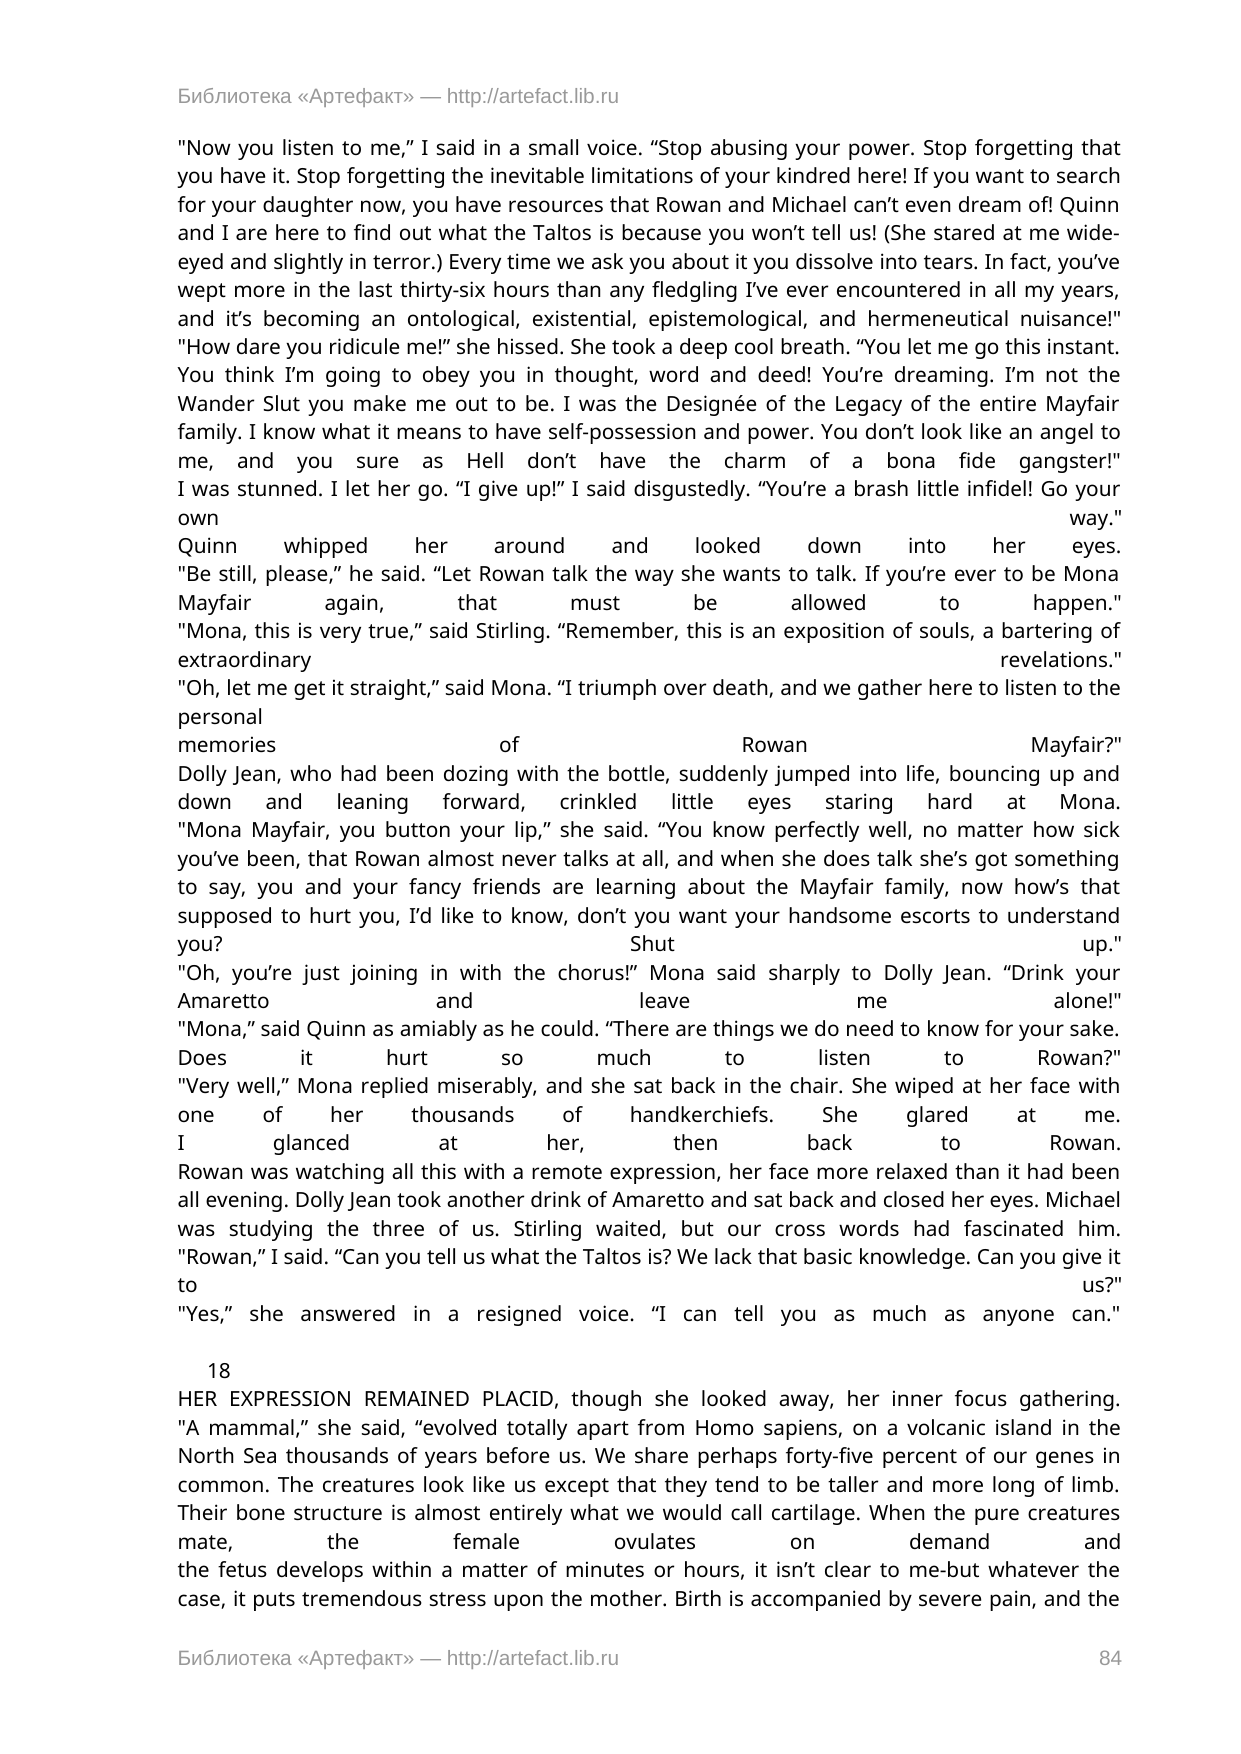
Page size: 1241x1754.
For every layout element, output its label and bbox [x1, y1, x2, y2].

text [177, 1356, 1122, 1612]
text [177, 133, 1122, 1356]
